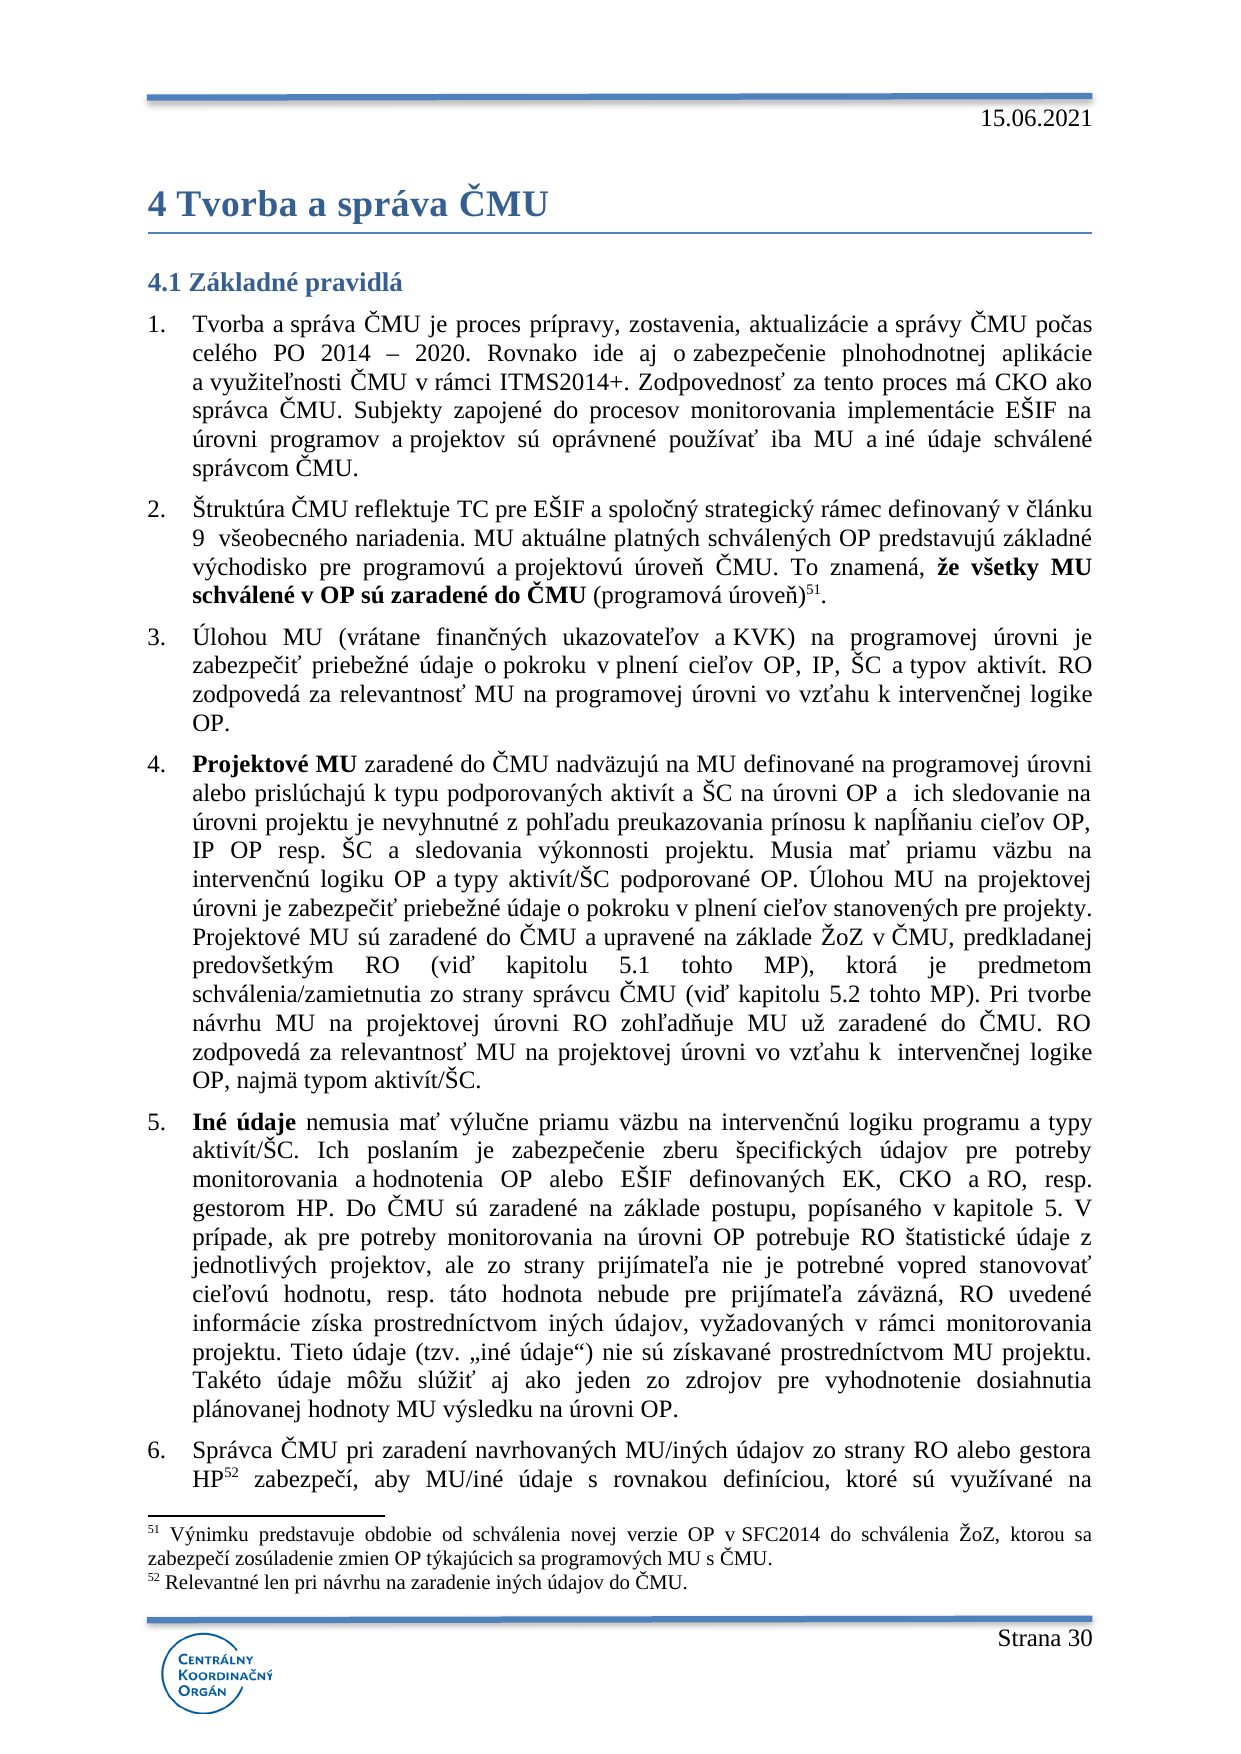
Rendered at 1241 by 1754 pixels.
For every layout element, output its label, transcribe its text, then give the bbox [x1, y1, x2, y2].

list Úlohou MU (vrátane finančných ukazovateľov a KVK) na programovej úrovni je zabezpečiť priebežné údaje o pokroku v plnení cieľov OP, IP, ŠC a typov aktivít. RO zodpovedá za relevantnosť MU na programovej úrovni vo vzťahu k intervenčnej logike OP. [147, 622, 1092, 737]
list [147, 1436, 1092, 1493]
list Štruktúra ČMU reflektuje TC pre EŠIF a spoločný strategický rámec definovaný v článku 9 všeobecného nariadenia. MU aktuálne platných schválených OP predstavujú základné východisko pre programovú a projektovú úroveň ČMU. To znamená, že všetky MU schválené v OP sú zaradené do ČMU (programová úroveň). [147, 494, 1092, 609]
list Tvorba a správa ČMU je proces prípravy, zostavenia, aktualizácie a správy ČMU počas celého PO 2014 – 2020. Rovnako ide aj o zabezpečenie plnohodnotnej aplikácie a využiteľnosti ČMU v rámci ITMS2014+. Zodpovednosť za tento proces má CKO ako správca ČMU. Subjekty zapojené do procesov monitorovania implementácie EŠIF na úrovni programov a projektov sú oprávnené používať iba MU a iné údaje schválené správcom ČMU. [147, 309, 1092, 482]
list 4 Tvorba a správa ČMU [148, 181, 1092, 232]
list Projektové MU zaradené do ČMU nadväzujú na MU definované na programovej úrovni alebo prislúchajú k typu podporovaných aktivít a ŠC na úrovni OP a ich sledovanie na úrovni projektu je nevyhnutné z pohľadu preukazovania prínosu k napĺňaniu cieľov OP, IP OP resp. ŠC a sledovania výkonnosti projektu. Musia mať priamu väzbu na intervenčnú logiku OP a typy aktivít/ŠC podporované OP. Úlohou MU na projektovej úrovni je zabezpečiť priebežné údaje o pokroku v plnení cieľov stanovených pre projekty. Projektové MU sú zaradené do ČMU a upravené na základe ŽoZ v ČMU, predkladanej predovšetkým RO (viď kapitolu 5.1 tohto MP), ktorá je predmetom schválenia/zamietnutia zo strany správcu ČMU (viď kapitolu 5.2 tohto MP). Pri tvorbe návrhu MU na projektovej úrovni RO zohľadňuje MU už zaradené do ČMU. RO zodpovedá za relevantnosť MU na projektovej úrovni vo vzťahu k intervenčnej logike OP, najmä typom aktivít/ŠC. [147, 749, 1092, 1094]
picture [159, 1631, 272, 1713]
list 4.1 Základné pravidlá [148, 266, 1092, 297]
list Iné údaje nemusia mať výlučne priamu väzbu na intervenčnú logiku programu a typy aktivít/ŠC. Ich poslaním je zabezpečenie zberu špecifických údajov pre potreby monitorovania a hodnotenia OP alebo EŠIF definovaných EK, CKO a RO, resp. gestorom HP. Do ČMU sú zaradené na základe postupu, popísaného v kapitole 5. V prípade, ak pre potreby monitorovania na úrovni OP potrebuje RO štatistické údaje z jednotlivých projektov, ale zo strany prijímateľa nie je potrebné vopred stanovovať cieľovú hodnotu, resp. táto hodnota nebude pre prijímateľa záväzná, RO uvedené informácie získa prostredníctvom iných údajov, vyžadovaných v rámci monitorovania projektu. Tieto údaje (tzv. „iné údaje“) nie sú získavané prostredníctvom MU projektu. Takéto údaje môžu slúžiť aj ako jeden zo zdrojov pre vyhodnotenie dosiahnutia plánovanej hodnoty MU výsledku na úrovni OP. [147, 1107, 1092, 1423]
